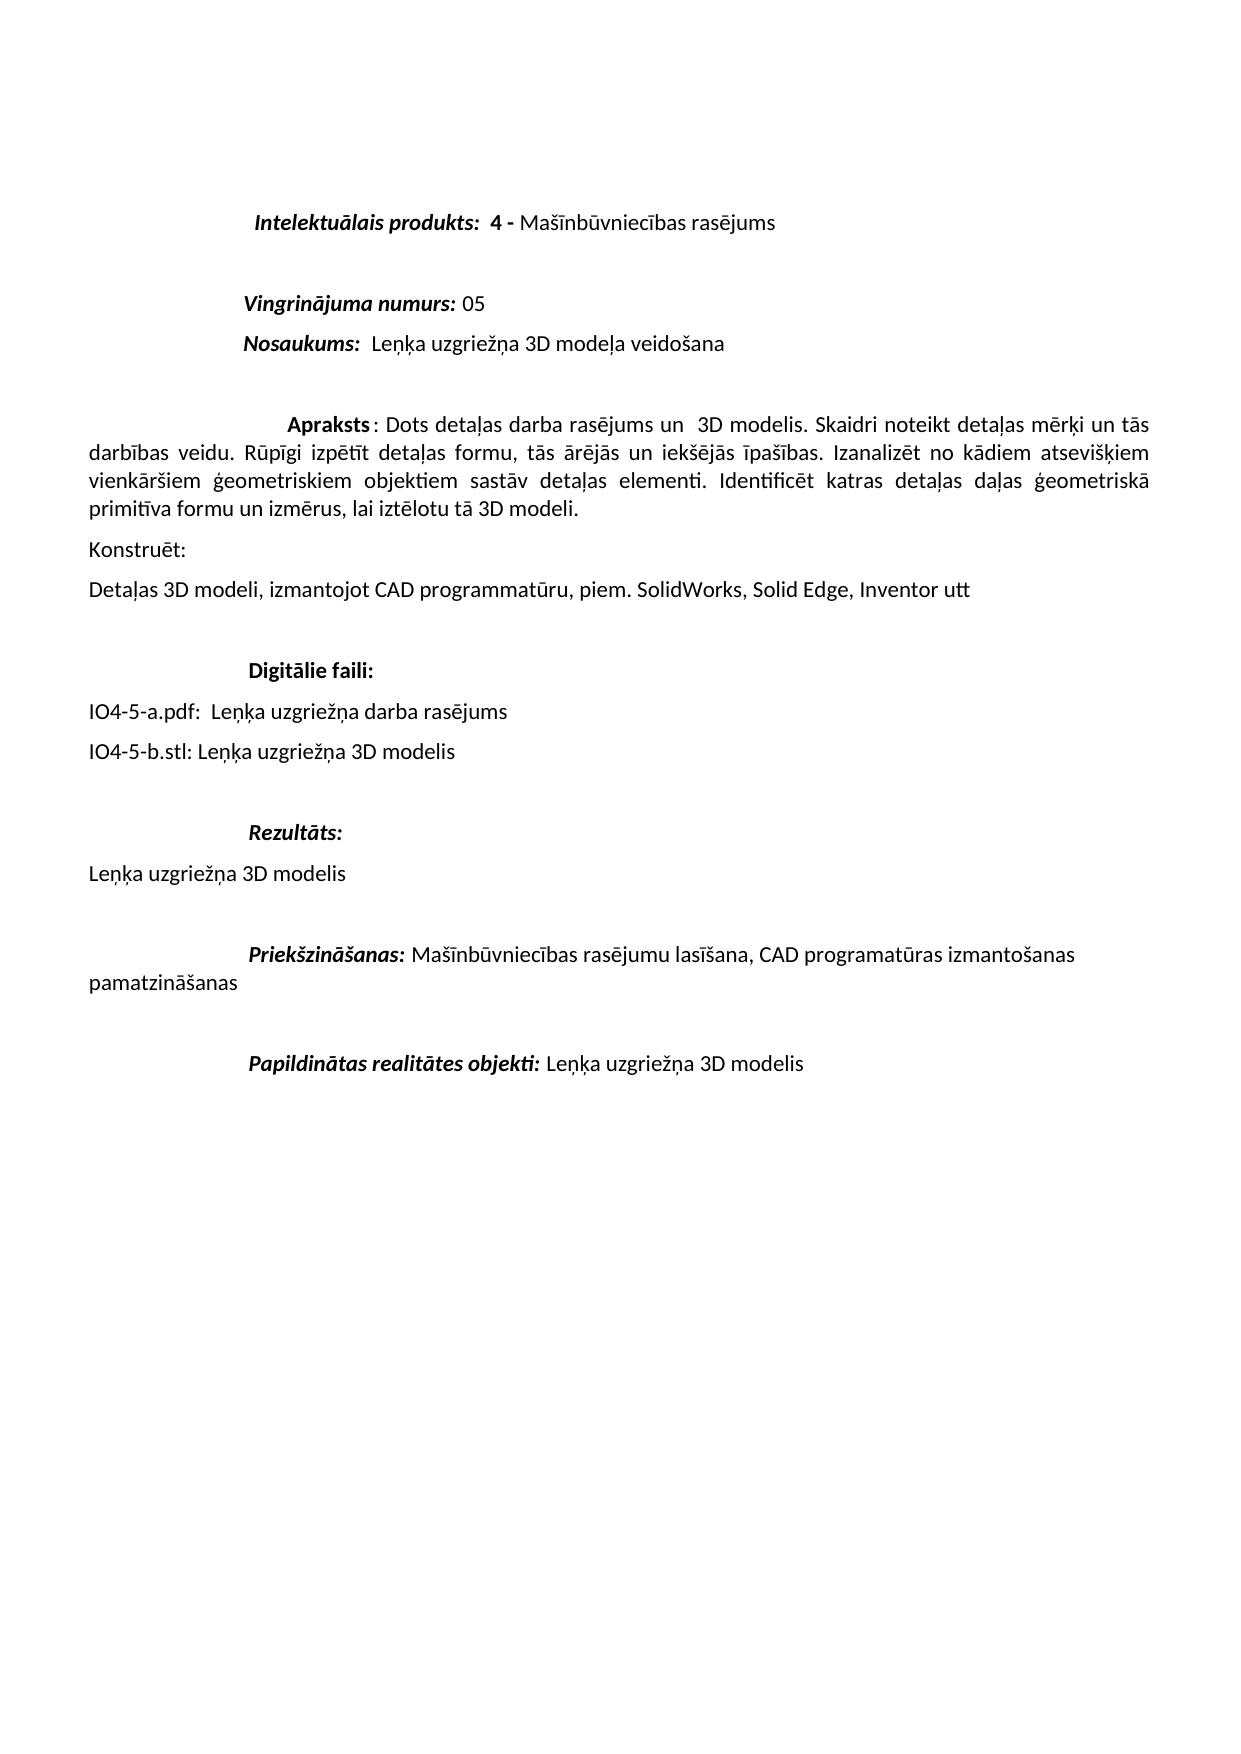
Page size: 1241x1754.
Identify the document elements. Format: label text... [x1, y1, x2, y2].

text Detaļas 3D modeli, izmantojot CAD programmatūru, piem. SolidWorks, Solid Edge, Inventor utt [89, 575, 1152, 603]
text Konstruēt: [89, 535, 1152, 563]
text Apraksts: Dots detaļas darba rasējums un 3D modelis. Skaidri noteikt detaļas mērķi un tās darbības veidu. Rūpīgi izpētīt detaļas formu, tās ārējās un iekšējās īpašības. Izanalizēt no kādiem atsevišķiem vienkāršiem ģeometriskiem objektiem sastāv detaļas elementi. Identificēt katras detaļas daļas ģeometriskā primitīva formu un izmērus, lai iztēlotu tā 3D modeli. [89, 410, 1152, 522]
text Rezultāts: [89, 818, 1152, 846]
text Leņķa uzgriežņa 3D modelis [89, 859, 1152, 887]
text IO4-5-a.pdf: Leņķa uzgriežņa darba rasējums [89, 697, 1152, 725]
text Papildinātas realitātes objekti: Leņķa uzgriežņa 3D modelis [89, 1049, 1152, 1077]
text IO4-5-b.stl: Leņķa uzgriežņa 3D modelis [89, 737, 1152, 765]
text Priekšzināšanas: Mašīnbūvniecības rasējumu lasīšana, CAD programatūras izmantošanas pamatzināšanas [89, 940, 1152, 996]
text Digitālie faili: [89, 656, 1152, 684]
text Nosaukums: Leņķa uzgriežņa 3D modeļa veidošana [89, 329, 1152, 357]
text Intelektuālais produkts: 4 - Mašīnbūvniecības rasējums [89, 208, 1152, 236]
text Vingrinājuma numurs: 05 [89, 289, 1152, 317]
